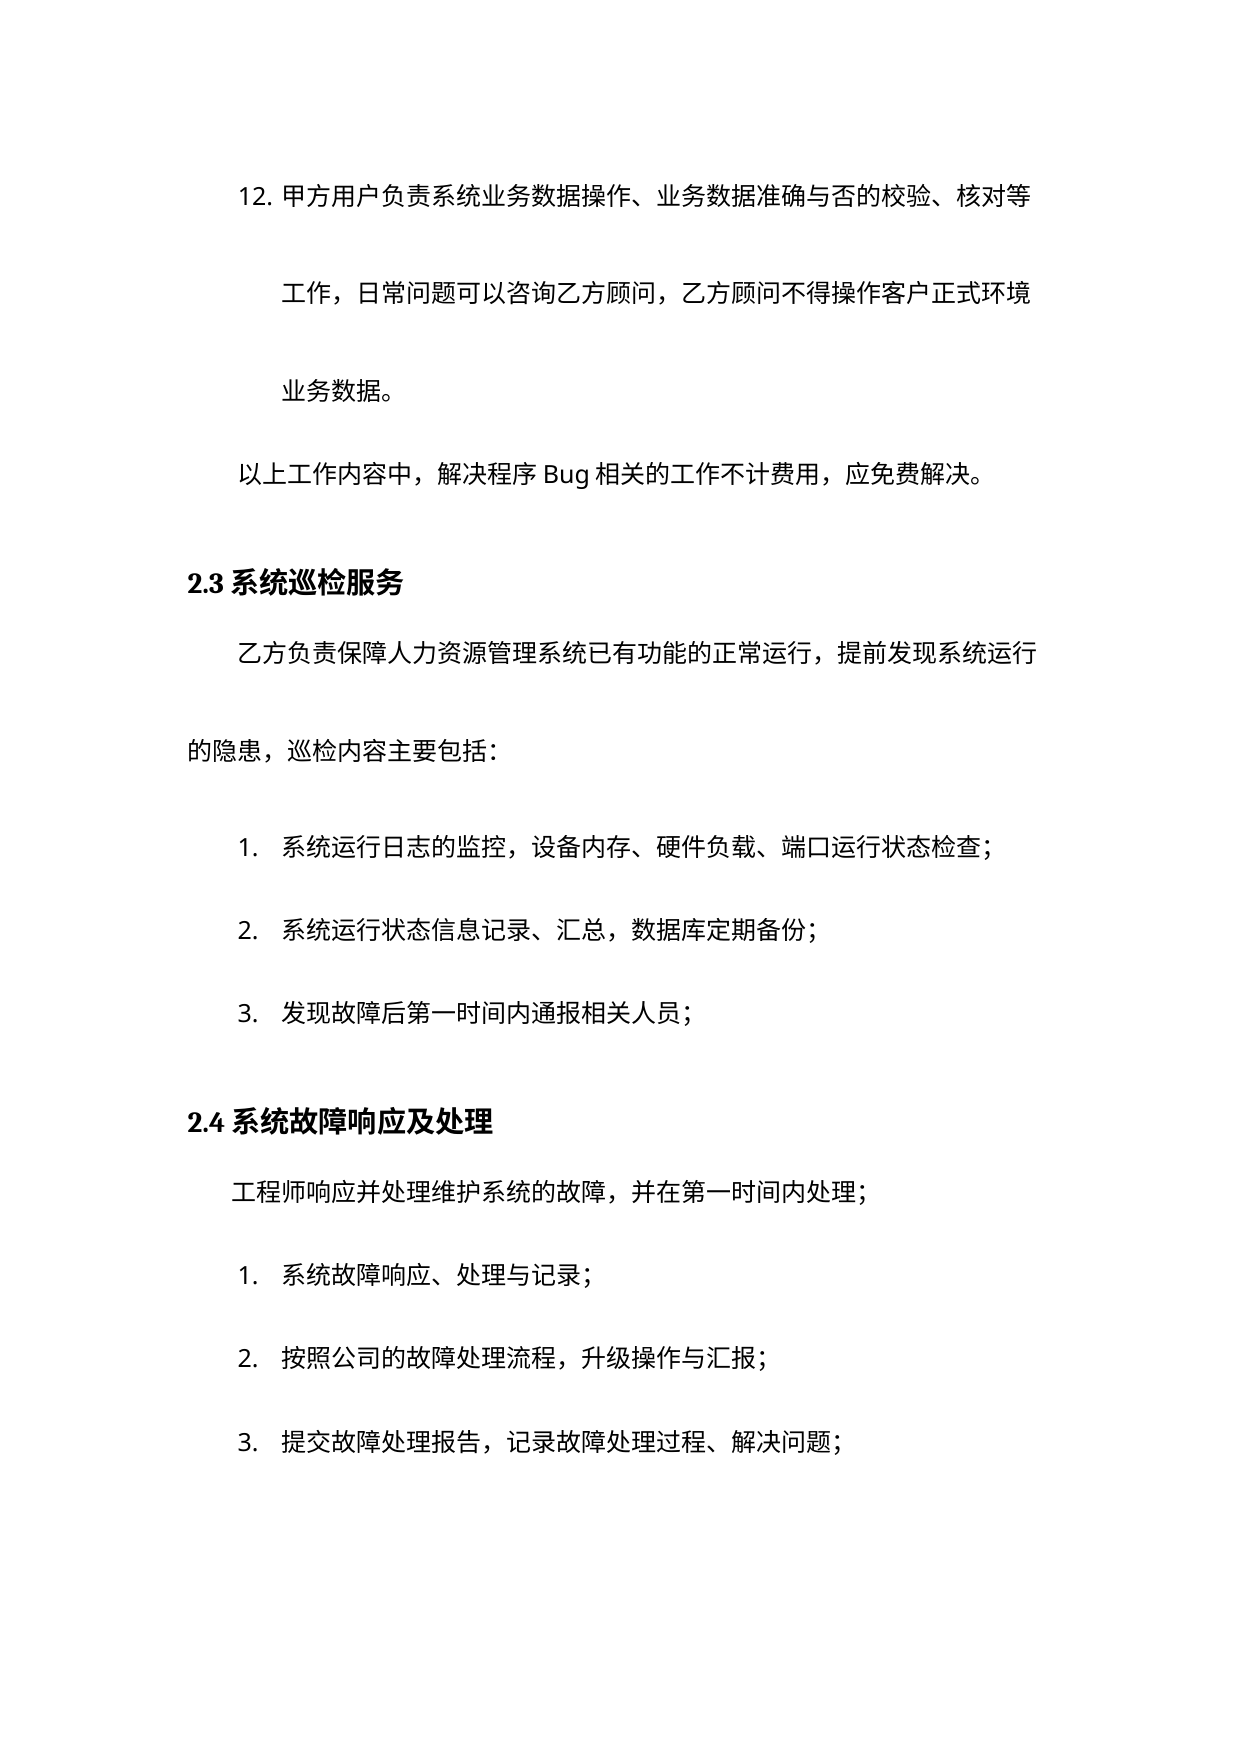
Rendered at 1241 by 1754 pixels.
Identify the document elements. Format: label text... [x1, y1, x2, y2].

subtitle 2.4系统故障响应及处理 [187, 1087, 1053, 1152]
list 以上工作内容中，解决程序Bug相关的工作不计费用，应免费解决。 [238, 440, 1053, 505]
text 工程师响应并处理维护系统的故障，并在第一时间内处理； [187, 1158, 1053, 1223]
list 提交故障处理报告，记录故障处理过程、解决问题； [237, 1408, 1053, 1473]
subtitle 2.3系统巡检服务 [187, 548, 1053, 613]
list 系统故障响应、处理与记录； [237, 1241, 1053, 1306]
list 系统运行日志的监控，设备内存、硬件负载、端口运行状态检查； [237, 813, 1053, 878]
list 发现故障后第一时间内通报相关人员； [237, 979, 1053, 1044]
list 系统运行状态信息记录、汇总，数据库定期备份； [237, 896, 1053, 961]
list 按照公司的故障处理流程，升级操作与汇报； [237, 1324, 1053, 1389]
list 甲方用户负责系统业务数据操作、业务数据准确与否的校验、核对等工作，日常问题可以咨询乙方顾问，乙方顾问不得操作客户正式环境业务数据。 [238, 162, 1053, 422]
list 乙方负责保障人力资源管理系统已有功能的正常运行，提前发现系统运行的隐患，巡检内容主要包括： [187, 619, 1053, 782]
